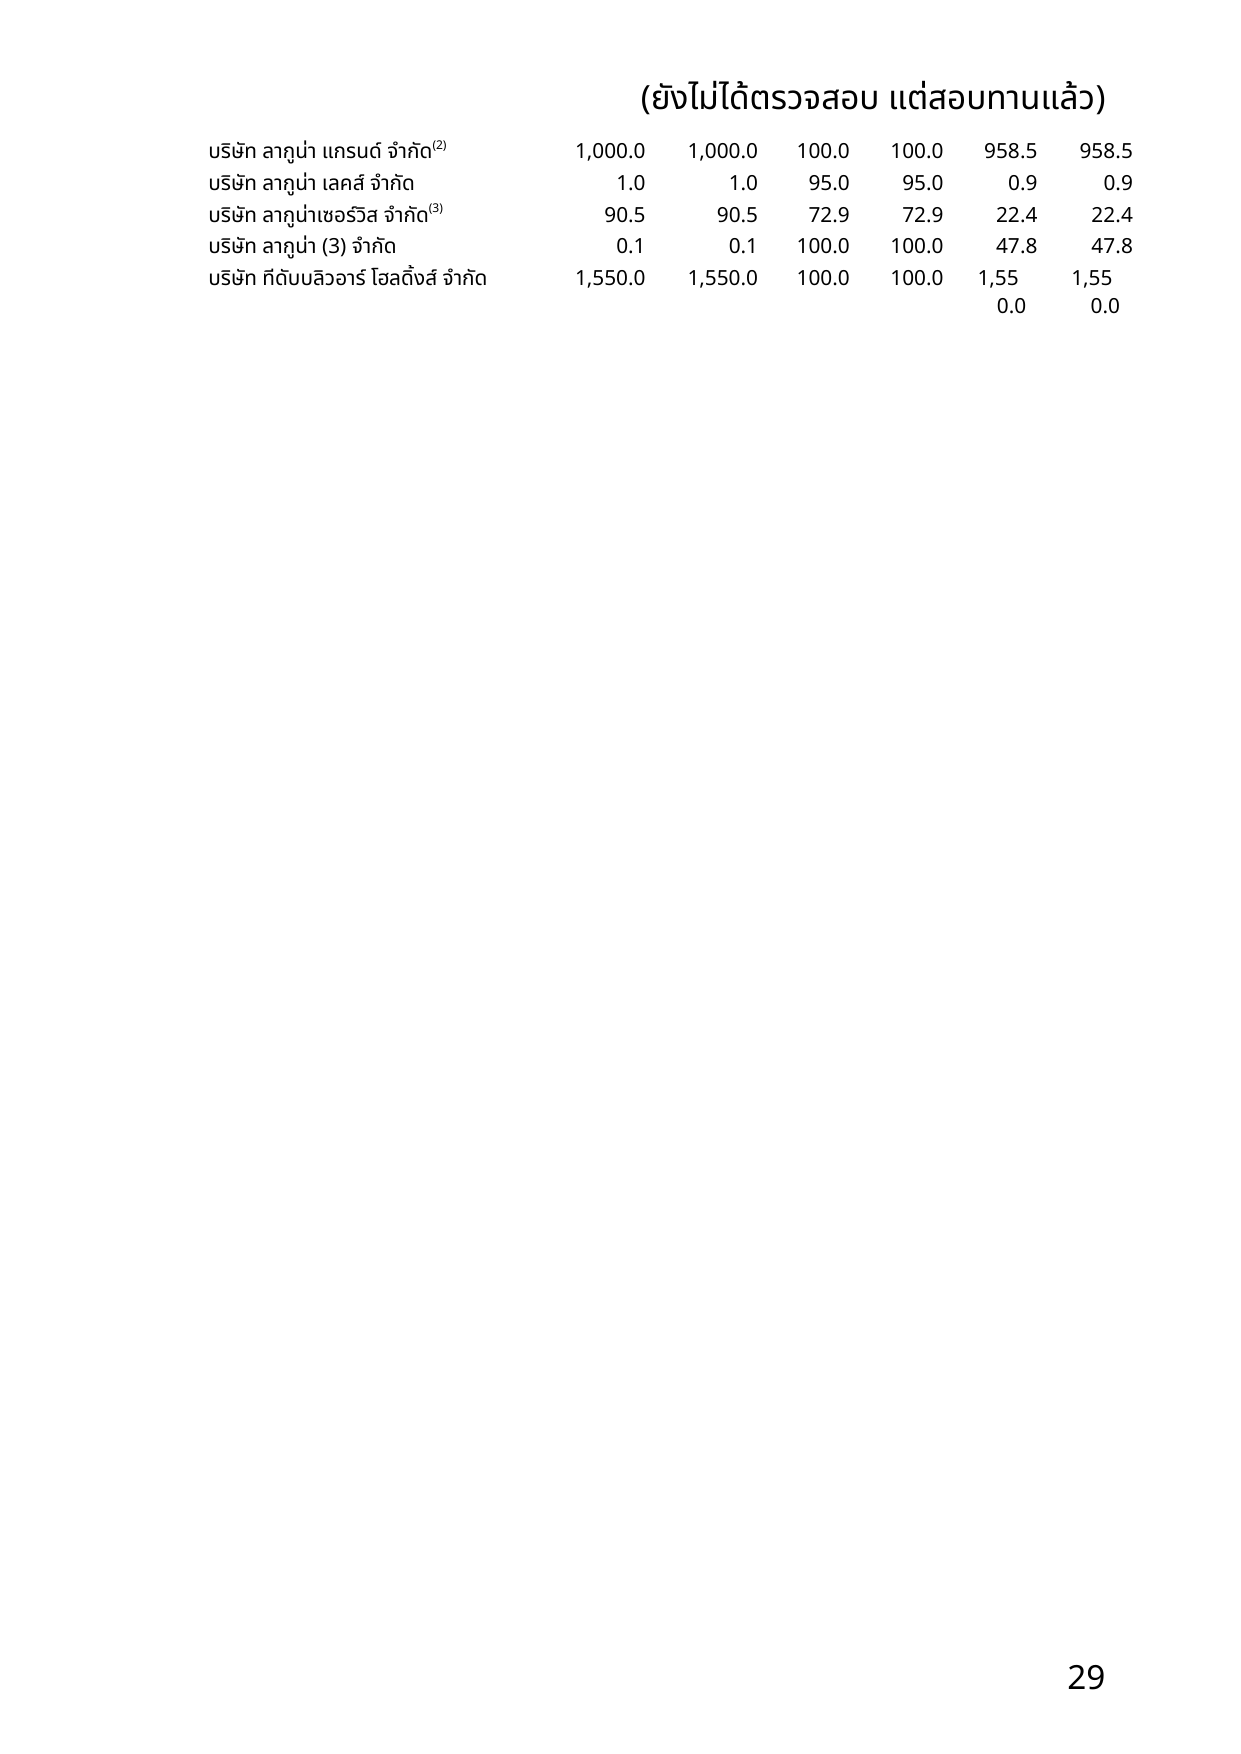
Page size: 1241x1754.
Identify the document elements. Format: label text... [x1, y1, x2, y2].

table_cell 22.4 [955, 200, 1048, 231]
table_cell 1,550.0 [1048, 263, 1144, 320]
table_cell 1,550.0 [544, 263, 657, 320]
table_cell 47.8 [1048, 231, 1144, 263]
table_cell 72.9 [861, 200, 954, 231]
table_cell 22.4 [1048, 200, 1144, 231]
table_cell 95.0 [861, 168, 954, 200]
table_cell 1,000.0 [544, 137, 657, 168]
table_cell บริษัท ลากูน่า เลคส์ จำกัด [197, 168, 544, 200]
table_cell 100.0 [769, 137, 861, 168]
table_cell 0.9 [1048, 168, 1144, 200]
table_cell 1,000.0 [657, 137, 769, 168]
table_cell บริษัท ลากูน่าเซอร์วิส จำกัด(3) [197, 200, 544, 231]
table_cell 90.5 [544, 200, 657, 231]
table_cell 100.0 [861, 263, 954, 320]
table_cell 47.8 [955, 231, 1048, 263]
table_cell 1.0 [657, 168, 769, 200]
table_cell 0.1 [544, 231, 657, 263]
table_cell 0.1 [657, 231, 769, 263]
table_cell 95.0 [769, 168, 861, 200]
table_cell 1,550.0 [657, 263, 769, 320]
table_cell 90.5 [657, 200, 769, 231]
table_cell 958.5 [1048, 137, 1144, 168]
table_cell บริษัท ลากูน่า แกรนด์ จำกัด(2) [197, 137, 544, 168]
table_cell 100.0 [769, 263, 861, 320]
table_cell 0.9 [955, 168, 1048, 200]
table_cell 1,550.0 [955, 263, 1048, 320]
table_cell 958.5 [955, 137, 1048, 168]
table_cell 100.0 [861, 137, 954, 168]
table_cell 100.0 [769, 231, 861, 263]
table_cell 1.0 [544, 168, 657, 200]
table_cell 72.9 [769, 200, 861, 231]
table_cell บริษัท ทีดับบลิวอาร์ โฮลดิ้งส์ จำกัด [197, 263, 544, 320]
table_cell 100.0 [861, 231, 954, 263]
table_cell บริษัท ลากูน่า (3) จำกัด [197, 231, 544, 263]
